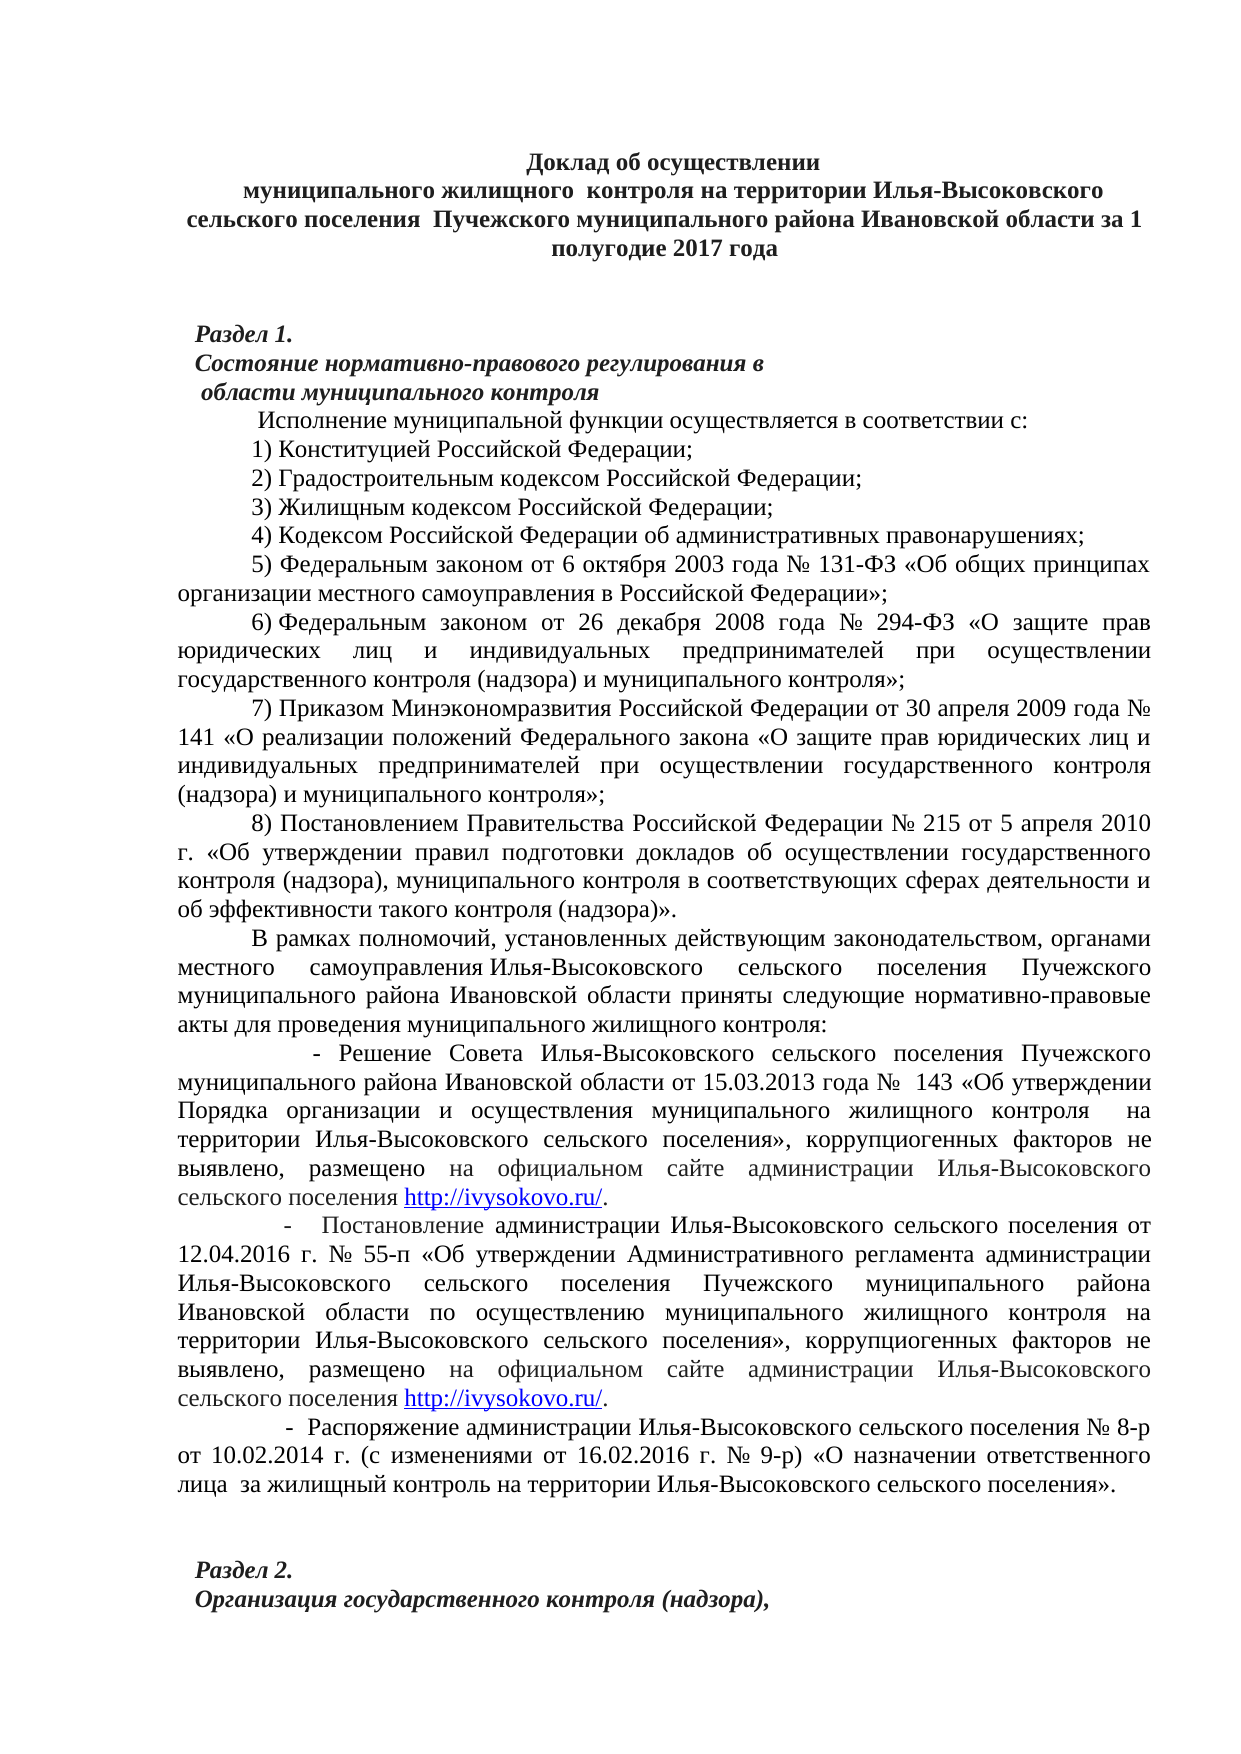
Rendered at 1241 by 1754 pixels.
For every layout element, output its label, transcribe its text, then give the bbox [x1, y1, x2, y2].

text Доклад об осуществлении [177, 147, 1152, 176]
text муниципального жилищного контроля на территории Илья-Высоковского сельского поселения Пучежского муниципального района Ивановской области за 1 полугодие 2017 года [177, 176, 1152, 262]
text - Распоряжение администрации Илья-Высоковского сельского поселения № 8-р от 10.02.2014 г. (с изменениями от 16.02.2016 г. № 9-р) «О назначении ответственного лица за жилищный контроль на территории Илья-Высоковского сельского поселения». [177, 1412, 1152, 1498]
text - Постановление администрации Илья-Высоковского сельского поселения от 12.04.2016 г. № 55-п «Об утверждении Административного регламента администрации Илья-Высоковского сельского поселения Пучежского муниципального района Ивановской области по осуществлению муниципального жилищного контроля на территории Илья-Высоковского сельского поселения», коррупциогенных факторов не выявлено, размещено на официальном сайте администрации Илья-Высоковского сельского поселения http://ivysokovo.ru/. [177, 1211, 1152, 1412]
text - Решение Совета Илья-Высоковского сельского поселения Пучежского муниципального района Ивановской области от 15.03.2013 года № 143 «Об утверждении Порядка организации и осуществления муниципального жилищного контроля на территории Илья-Высоковского сельского поселения», коррупциогенных факторов не выявлено, размещено на официальном сайте администрации Илья-Высоковского сельского поселения http://ivysokovo.ru/. [177, 1038, 1152, 1211]
text 4) Кодексом Российской Федерации об административных правонарушениях; [177, 521, 1152, 549]
text Раздел 2. [177, 1556, 1152, 1584]
text 5) Федеральным законом от 6 октября 2003 года № 131-ФЗ «Об общих принципах организации местного самоуправления в Российской Федерации»; [177, 549, 1152, 607]
text 8) Постановлением Правительства Российской Федерации № 215 от 5 апреля 2010 г. «Об утверждении правил подготовки докладов об осуществлении государственного контроля (надзора), муниципального контроля в соответствующих сферах деятельности и об эффективности такого контроля (надзора)». [177, 808, 1152, 923]
text области муниципального контроля [177, 377, 1152, 406]
text Исполнение муниципальной функции осуществляется в соответствии с: [177, 406, 1152, 434]
text Состояние нормативно-правового регулирования в [177, 348, 1152, 377]
text Раздел 1. [177, 319, 1152, 348]
text 3) Жилищным кодексом Российской Федерации; [177, 492, 1152, 521]
text Организация государственного контроля (надзора), [177, 1584, 1152, 1613]
text 7) Приказом Минэкономразвития Российской Федерации от 30 апреля 2009 года № 141 «О реализации положений Федерального закона «О защите прав юридических лиц и индивидуальных предпринимателей при осуществлении государственного контроля (надзора) и муниципального контроля»; [177, 693, 1152, 808]
text 2) Градостроительным кодексом Российской Федерации; [177, 463, 1152, 492]
text 6) Федеральным законом от 26 декабря 2008 года № 294-ФЗ «О защите прав юридических лиц и индивидуальных предпринимателей при осуществлении государственного контроля (надзора) и муниципального контроля»; [177, 607, 1152, 693]
text В рамках полномочий, установленных действующим законодательством, органами местного самоуправления Илья-Высоковского сельского поселения Пучежского муниципального района Ивановской области приняты следующие нормативно-правовые акты для проведения муниципального жилищного контроля: [177, 923, 1152, 1038]
text 1) Конституцией Российской Федерации; [177, 434, 1152, 463]
